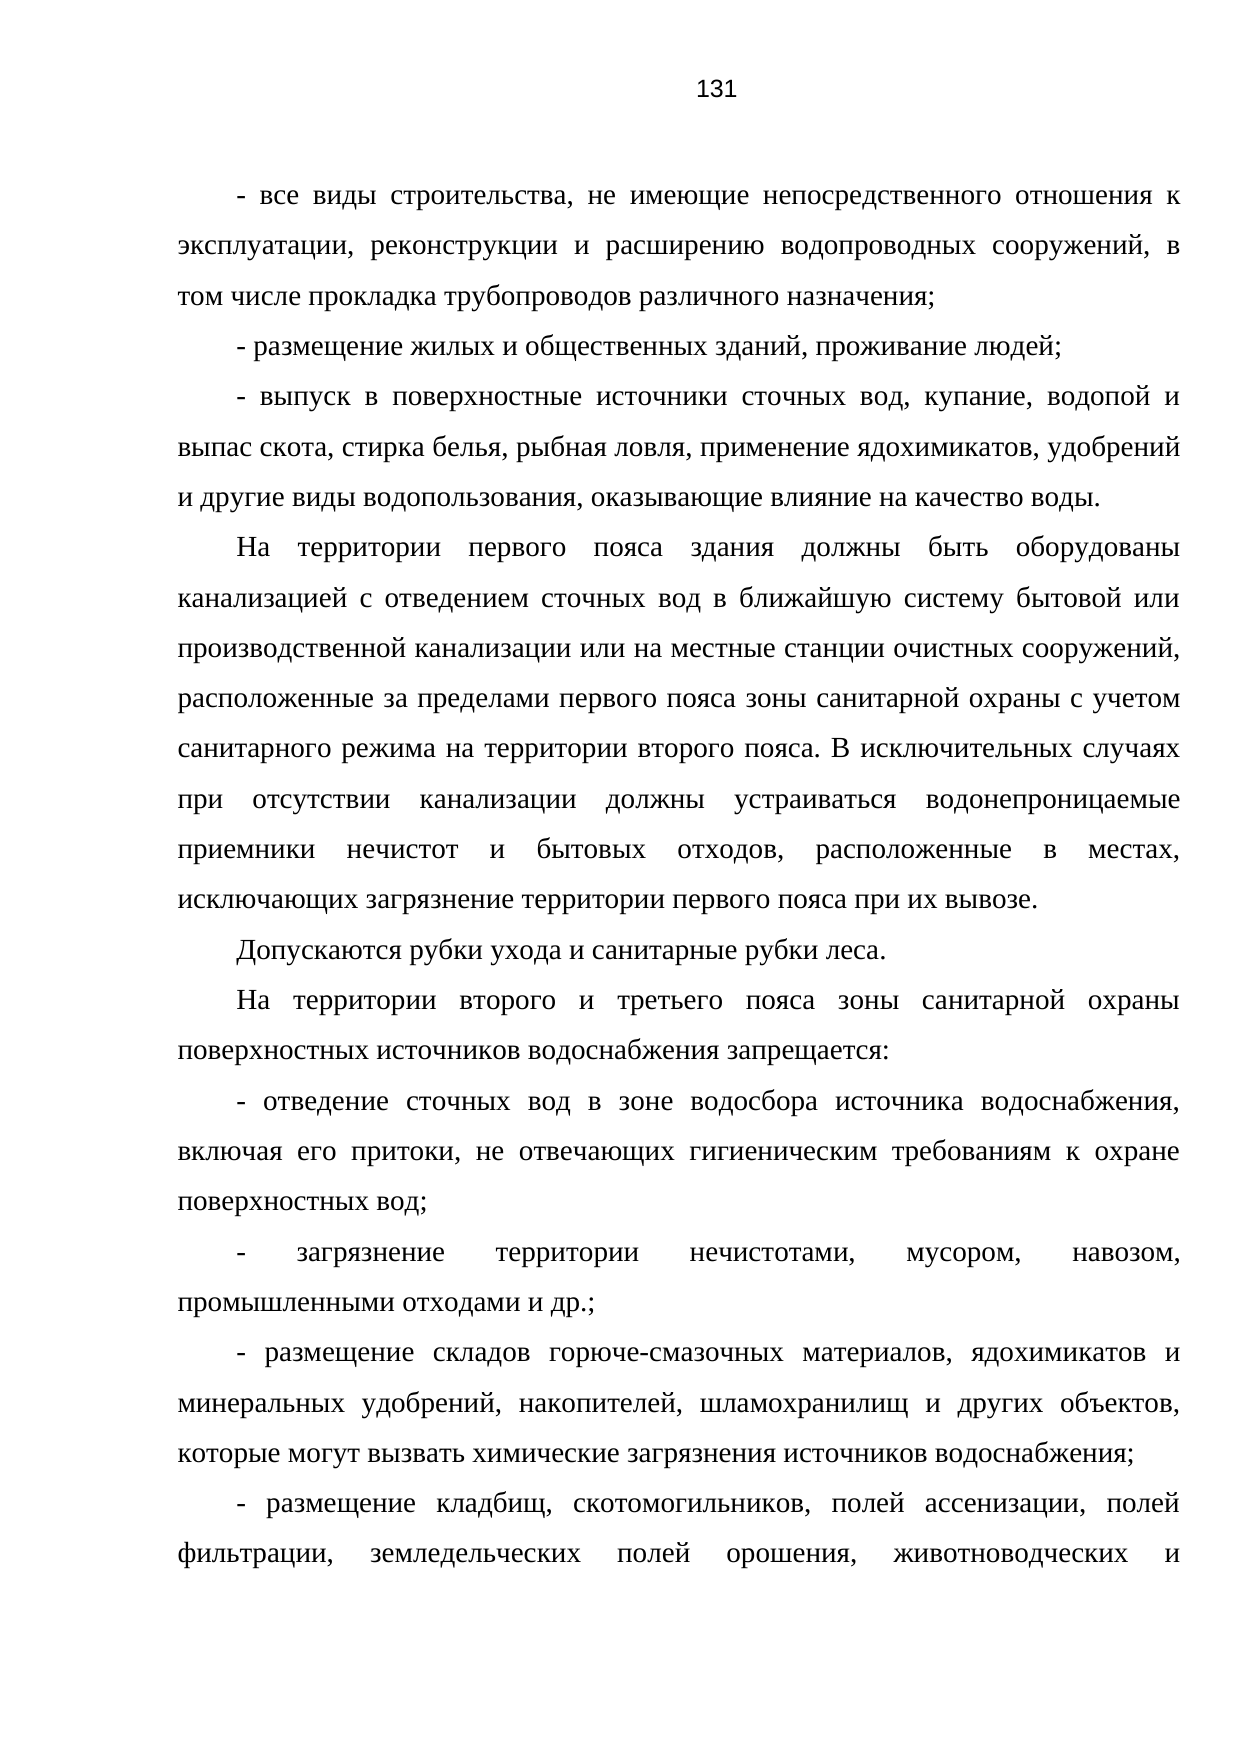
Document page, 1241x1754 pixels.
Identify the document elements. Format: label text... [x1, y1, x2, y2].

text - размещение жилых и общественных зданий, проживание людей; [177, 328, 1181, 362]
text На территории первого пояса здания должны быть оборудованы канализацией с отведением сточных вод в ближайшую систему бытовой или производственной канализации или на местные станции очистных сооружений, расположенные за пределами первого пояса зоны санитарной охраны с учетом санитарного режима на территории второго пояса. В исключительных случаях при отсутствии канализации должны устраиваться водонепроницаемые приемники нечистот и бытовых отходов, расположенные в местах, исключающих загрязнение территории первого пояса при их вывозе. [177, 529, 1181, 915]
text На территории второго и третьего пояса зоны санитарной охраны поверхностных источников водоснабжения запрещается: [177, 982, 1181, 1066]
text Допускаются рубки ухода и санитарные рубки леса. [177, 932, 1181, 965]
text - выпуск в поверхностные источники сточных вод, купание, водопой и выпас скота, стирка белья, рыбная ловля, применение ядохимикатов, удобрений и другие виды водопользования, оказывающие влияние на качество воды. [177, 378, 1181, 513]
text - отведение сточных вод в зоне водосбора источника водоснабжения, включая его притоки, не отвечающих гигиеническим требованиям к охране поверхностных вод; [177, 1083, 1181, 1217]
text - все виды строительства, не имеющие непосредственного отношения к эксплуатации, реконструкции и расширению водопроводных сооружений, в том числе прокладка трубопроводов различного назначения; [177, 177, 1181, 311]
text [177, 1485, 1181, 1569]
text - загрязнение территории нечистотами, мусором, навозом, промышленными отходами и др.; [177, 1234, 1181, 1318]
text - размещение складов горюче-смазочных материалов, ядохимикатов и минеральных удобрений, накопителей, шламохранилищ и других объектов, которые могут вызвать химические загрязнения источников водоснабжения; [177, 1334, 1181, 1468]
